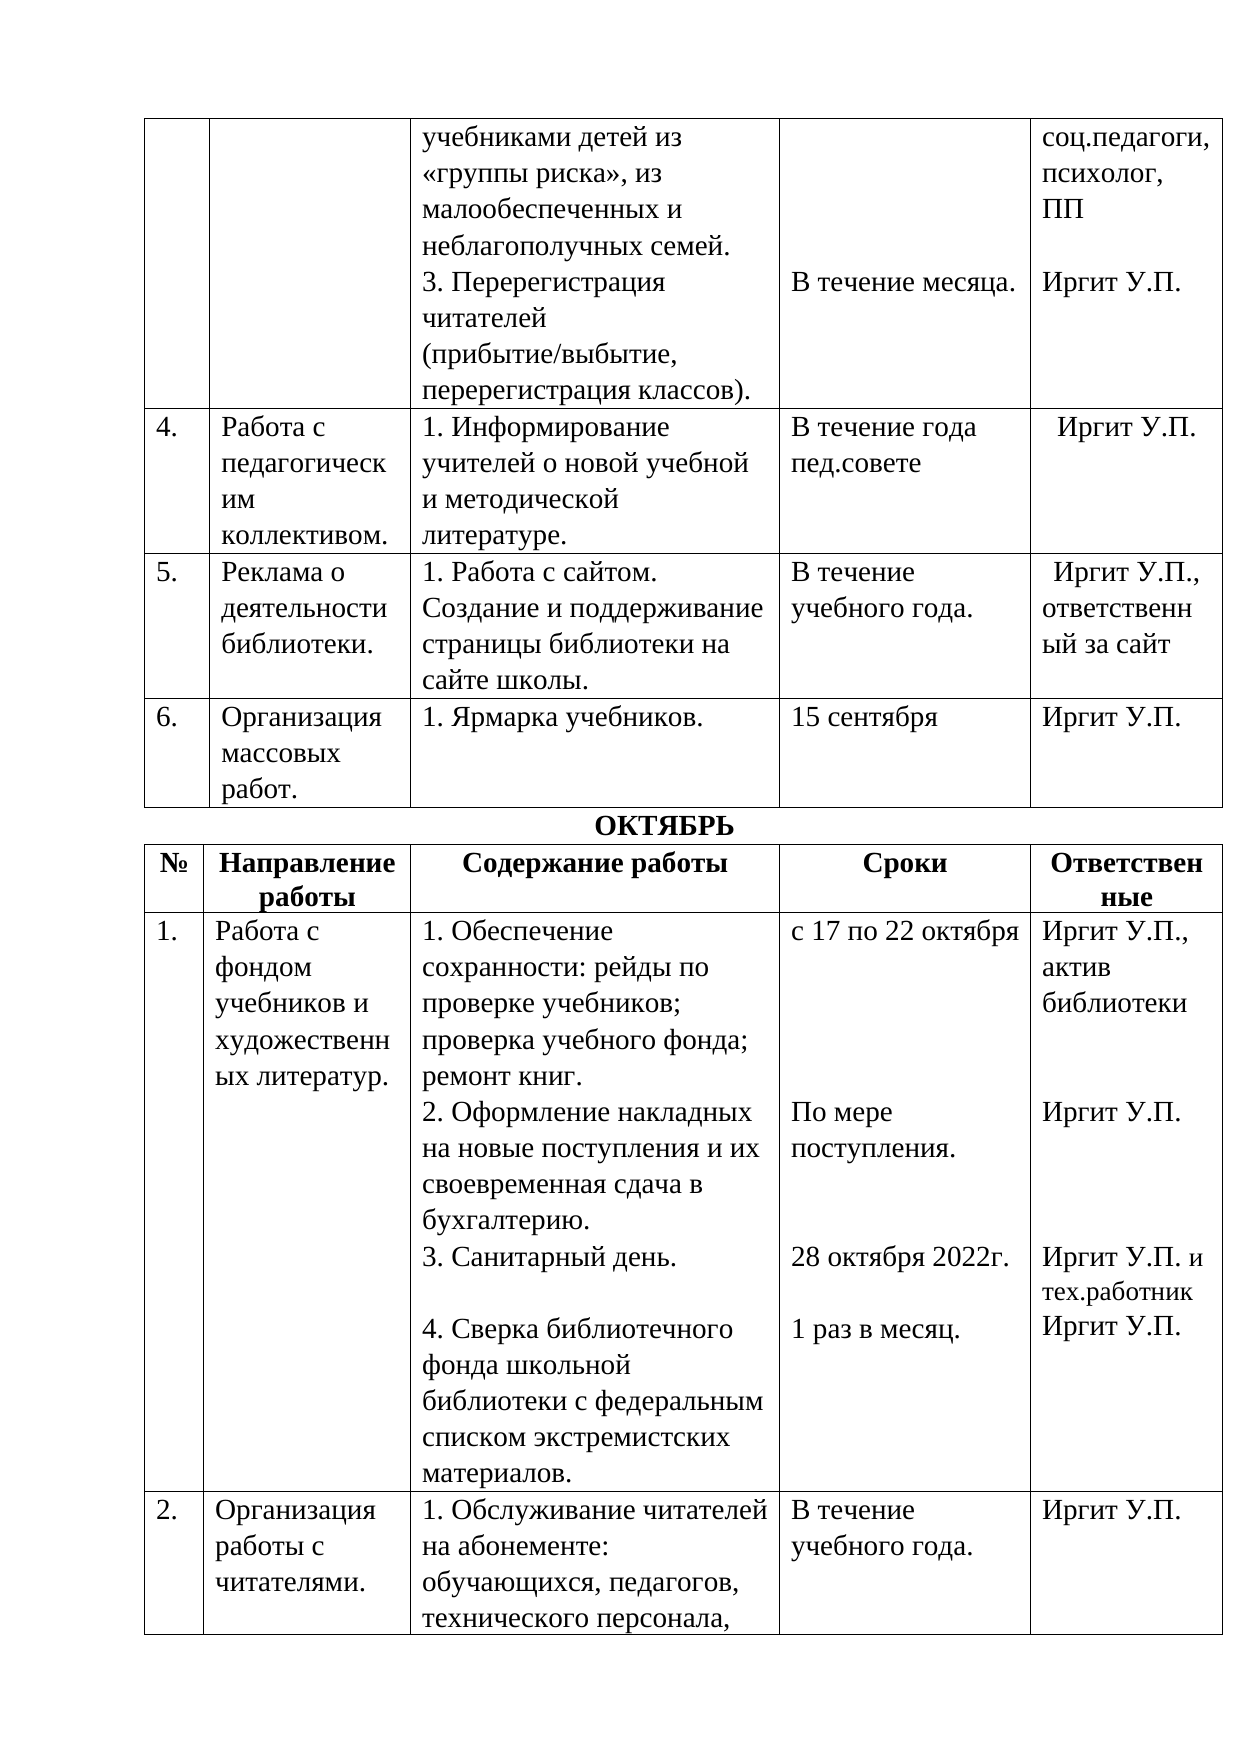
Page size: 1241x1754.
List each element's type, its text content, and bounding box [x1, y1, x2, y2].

table_cell Иргит У.П. [1031, 1492, 1222, 1634]
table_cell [411, 1492, 779, 1634]
table_cell 15 сентября [780, 699, 1030, 807]
table_cell 5. [145, 554, 209, 698]
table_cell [780, 119, 1030, 408]
table_cell В течение года пед.совете [780, 409, 1030, 553]
table_cell 1. Информирование учителей о новой учебной и методической литературе. [411, 409, 779, 553]
table_cell 1. Ярмарка учебников. [411, 699, 779, 807]
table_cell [204, 1492, 410, 1634]
table_header Сроки [780, 845, 1030, 912]
table_header Содержание работы [411, 845, 779, 912]
table_header Ответственные [1031, 845, 1222, 912]
table_header Направление работы [204, 845, 410, 912]
table_cell Иргит У.П., ответственный за сайт [1031, 554, 1222, 698]
table_cell с 17 по 22 октября По мере поступления. 28 октября 2022г. 1 раз в месяц. [780, 913, 1030, 1491]
table_header № [145, 845, 203, 912]
table_cell 3. [145, 119, 209, 408]
table_cell Работа с педагогическим коллективом. [210, 409, 410, 553]
table_cell 1. [145, 913, 203, 1491]
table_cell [1031, 119, 1222, 408]
table_cell 6. [145, 699, 209, 807]
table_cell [210, 119, 410, 408]
table_cell 4. [145, 409, 209, 553]
table_cell Работа с фондом учебников и художественных литератур. [204, 913, 410, 1491]
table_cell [780, 1492, 1030, 1634]
text ОКТЯБРЬ [177, 808, 1152, 842]
table_cell 1. Работа с сайтом. Создание и поддерживание страницы библиотеки на сайте школы. [411, 554, 779, 698]
table_cell Иргит У.П., актив библиотеки Иргит У.П. Иргит У.П. и тех.работник Иргит У.П. [1031, 913, 1222, 1491]
table_cell 2. [145, 1492, 203, 1634]
table_cell В течение учебного года. [780, 554, 1030, 698]
table_cell Реклама о деятельности библиотеки. [210, 554, 410, 698]
table_cell Иргит У.П. [1031, 409, 1222, 553]
table_cell 1. Обеспечение сохранности: рейды по проверке учебников; проверка учебного фонда; ремонт книг. 2. Оформление накладных на новые поступления и их своевременная сдача в бухгалтерию. 3. Санитарный день. 4. Сверка библиотечного фонда школьной библиотеки с федеральным списком экстремистских материалов. [411, 913, 779, 1491]
table_cell Организация массовых работ. [210, 699, 410, 807]
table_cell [411, 119, 779, 408]
table_cell Иргит У.П. [1031, 699, 1222, 807]
